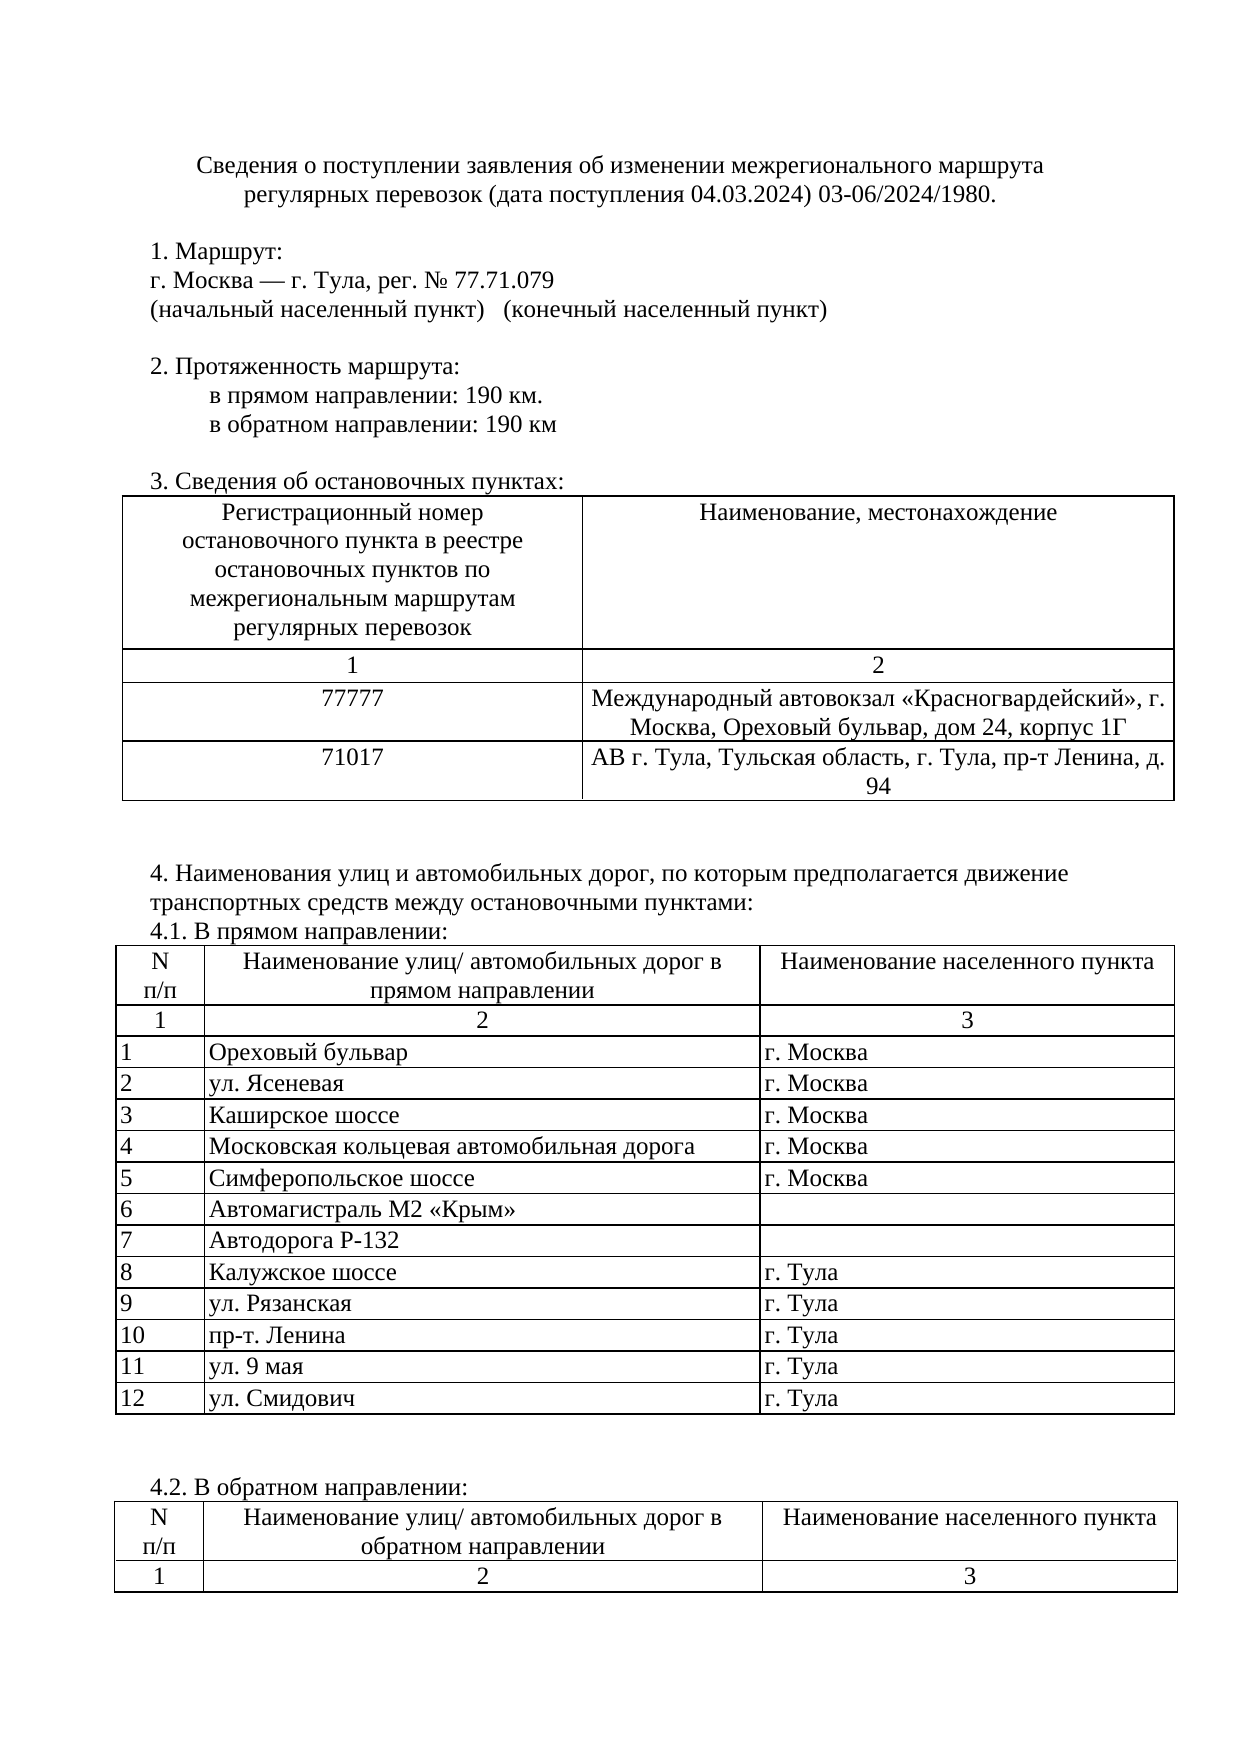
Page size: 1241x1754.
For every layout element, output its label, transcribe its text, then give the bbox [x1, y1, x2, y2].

table_cell 77777 [123, 683, 582, 740]
table_cell 10 [117, 1320, 204, 1350]
text 4. Наименования улиц и автомобильных дорог, по которым предполагается движение транспортных средств между остановочными пунктами: [150, 858, 1090, 916]
table_cell 1 [115, 1561, 203, 1591]
table_header Наименование, местонахождение [583, 497, 1173, 648]
text 2. Протяженность маршрута: [150, 351, 1090, 380]
table_cell 11 [117, 1352, 204, 1381]
table_cell г. Москва [761, 1163, 1174, 1193]
table_cell г. Москва [761, 1100, 1174, 1130]
table_cell Калужское шоссе [205, 1257, 759, 1287]
table_header Регистрационный номер остановочного пункта в реестре остановочных пунктов по межрегиональным маршрутам регулярных перевозок [123, 497, 582, 648]
text 1. Маршрут: [150, 236, 1090, 265]
table_cell Автомагистраль М2 «Крым» [205, 1194, 759, 1224]
table_cell Автодорога Р-132 [205, 1226, 759, 1256]
table_cell 2 [583, 650, 1173, 681]
table_cell 3 [763, 1560, 1177, 1591]
text 4.1. В прямом направлении: [150, 916, 1090, 945]
table_cell 1 [123, 650, 582, 681]
table_cell г. Тула [761, 1352, 1174, 1381]
text г. Москва — г. Тула, рег. № 77.71.079 [150, 265, 1090, 294]
table_cell г. Тула [761, 1257, 1174, 1287]
table_cell 1 [117, 1006, 204, 1035]
table_cell г. Тула [761, 1320, 1174, 1350]
table_cell 71017 [123, 742, 582, 799]
table_cell 5 [117, 1163, 204, 1193]
table_header Наименование улиц/ автомобильных дорог в обратном направлении [204, 1502, 762, 1560]
table_cell г. Москва [761, 1131, 1174, 1161]
table_cell 12 [117, 1383, 204, 1413]
table_header Наименование населенного пункта [763, 1502, 1177, 1560]
table_cell Московская кольцевая автомобильная дорога [205, 1131, 759, 1161]
table_cell 2 [204, 1561, 762, 1591]
table_cell г. Москва [761, 1068, 1174, 1098]
table_cell ул. Рязанская [205, 1289, 759, 1318]
table_cell 3 [117, 1100, 204, 1130]
table_cell 8 [117, 1257, 204, 1287]
text 4.2. В обратном направлении: [150, 1472, 1090, 1501]
table_header Наименование населенного пункта [761, 946, 1174, 1004]
table_cell 3 [761, 1006, 1174, 1035]
table_cell г. Тула [761, 1383, 1174, 1413]
table_cell 2 [205, 1006, 759, 1035]
table_cell 7 [117, 1226, 204, 1256]
table_cell ул. Смидович [205, 1383, 759, 1413]
table_header N п/п [115, 1502, 203, 1560]
table_cell г. Москва [761, 1037, 1174, 1067]
table_cell 4 [117, 1131, 204, 1161]
table_cell 1 [117, 1037, 204, 1067]
table_cell г. Тула [761, 1289, 1174, 1318]
table_cell ул. Ясеневая [205, 1068, 759, 1098]
table_cell [761, 1194, 1174, 1224]
table_header Наименование улиц/ автомобильных дорог в прямом направлении [205, 946, 759, 1004]
table_cell [761, 1226, 1174, 1256]
text в обратном направлении: 190 км [150, 409, 1090, 437]
table_header N п/п [117, 946, 204, 1004]
text в прямом направлении: 190 км. [150, 380, 1090, 409]
table_cell Международный автовокзал «Красногвардейский», г. Москва, Ореховый бульвар, дом 24, корпус 1Г [583, 683, 1173, 740]
text Сведения о поступлении заявления об изменении межрегионального маршрута регулярных перевозок (дата поступления 04.03.2024) 03-06/2024/1980. [150, 150, 1090, 207]
text (начальный населенный пункт) (конечный населенный пункт) [150, 294, 1090, 322]
table_cell Ореховый бульвар [205, 1037, 759, 1067]
table_cell Симферопольское шоссе [205, 1163, 759, 1193]
table_cell пр-т. Ленина [205, 1320, 759, 1350]
table_cell ул. 9 мая [205, 1352, 759, 1381]
table_cell 2 [117, 1068, 204, 1098]
table_cell Каширское шоссе [205, 1100, 759, 1130]
text 3. Сведения об остановочных пунктах: [150, 466, 1090, 495]
table_cell 6 [117, 1194, 204, 1224]
table_cell 9 [117, 1289, 204, 1318]
table_cell АВ г. Тула, Тульская область, г. Тула, пр-т Ленина, д. 94 [583, 742, 1173, 799]
